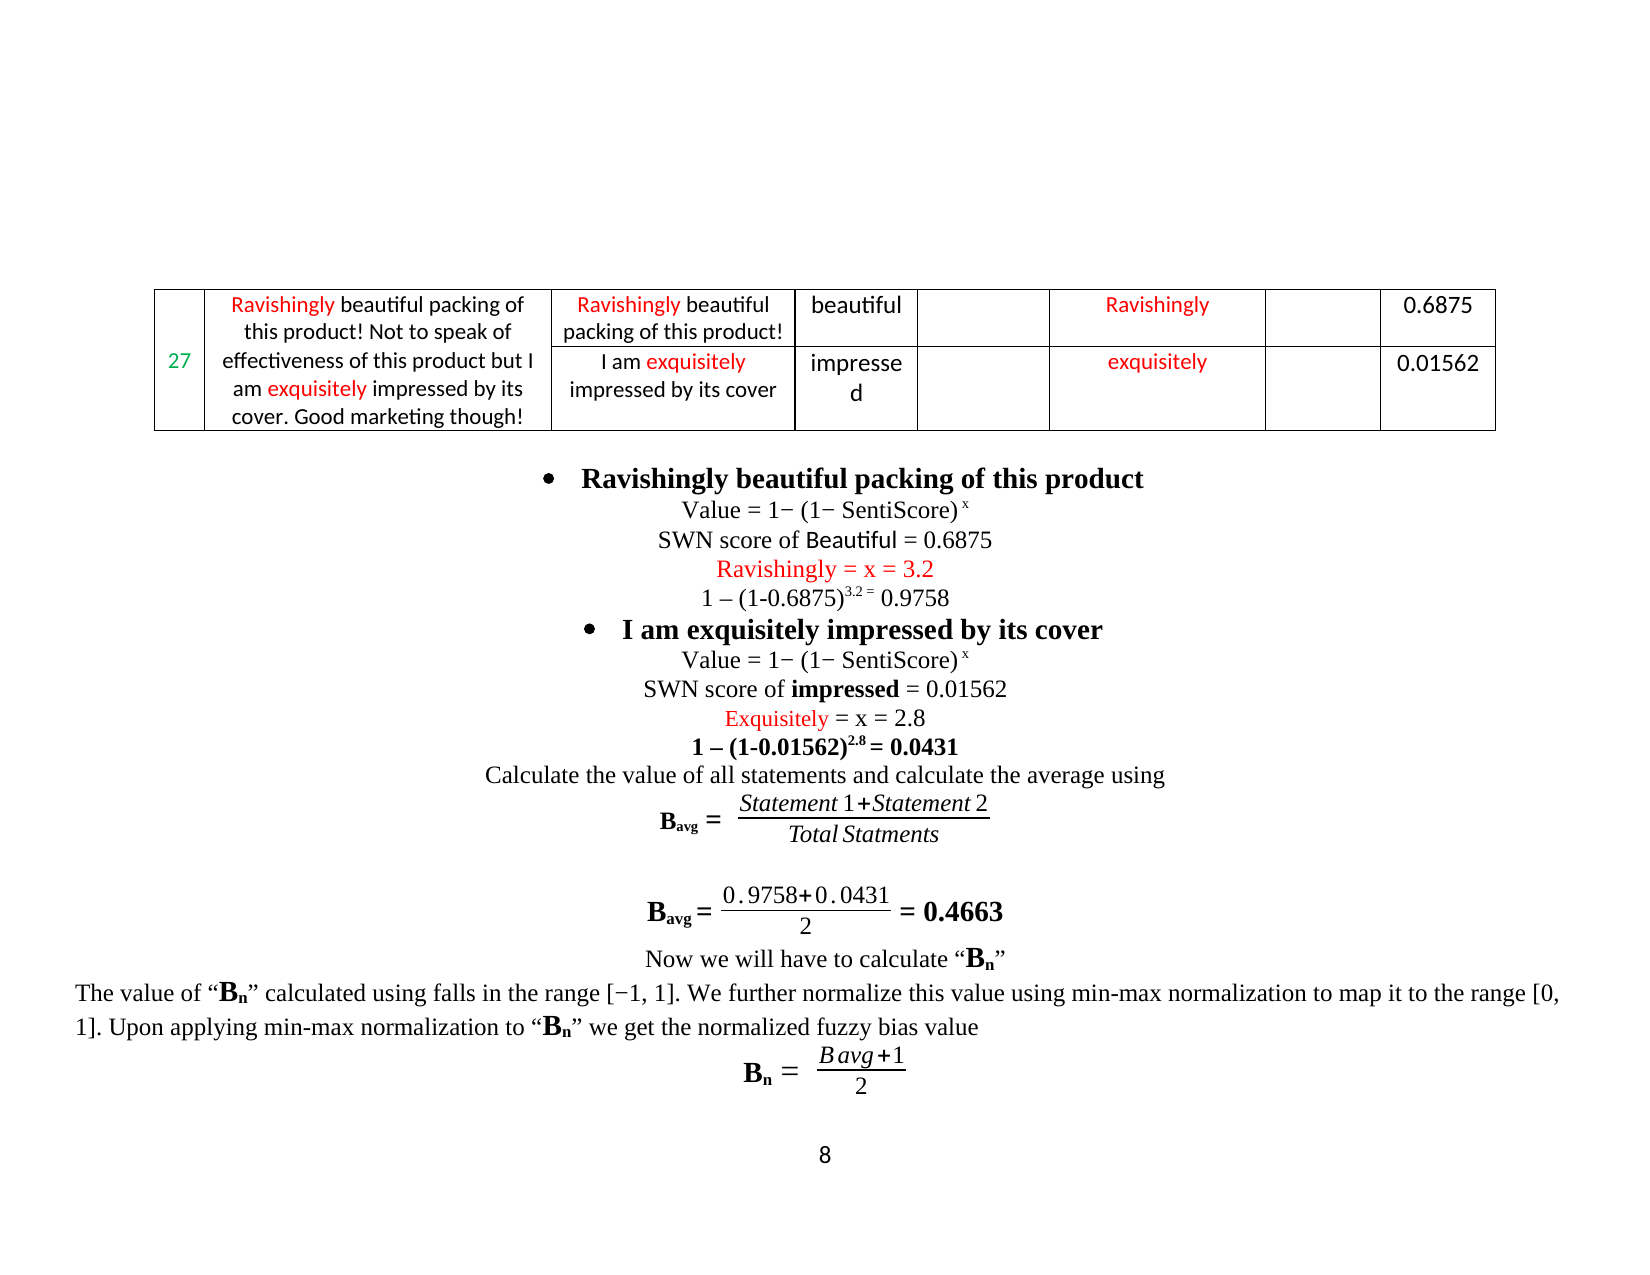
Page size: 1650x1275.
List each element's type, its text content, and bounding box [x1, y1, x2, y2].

table_header Ravishingly beautiful packing of this product! [552, 290, 794, 346]
table_header [1266, 290, 1380, 346]
table_header Ravishingly [1050, 290, 1265, 346]
list I am exquisitely impressed by its cover [112, 612, 1575, 645]
text SWN score of Beautiful = 0.6875 [75, 524, 1575, 554]
text Calculate the value of all statements and calculate the average using [75, 760, 1575, 789]
table_header Ravishingly beautiful packing of this product! Not to speak of effectiveness of this product but I am exquisitely impressed by its cover. Good marketing though! [205, 290, 551, 430]
text 1 – (1-0.01562)2.8 = 0.0431 [75, 732, 1575, 760]
text Bavg = = 0.4663 [75, 882, 1575, 941]
text The value of “Bn” calculated using falls in the range [−1, 1]. We further normalize this value using min-max normalization to map it to the range [0, 1]. Upon applying min-max normalization to “Bn” we get the normalized fuzzy bias value [75, 974, 1575, 1041]
table_cell exquisitely [1050, 347, 1265, 430]
table_header 0.6875 [1381, 290, 1495, 346]
table_cell impressed [796, 347, 917, 430]
text Exquisitely = x = 2.8 [75, 703, 1575, 732]
text Value = 1− (1− SentiScore) x [75, 495, 1575, 524]
table_cell [918, 347, 1049, 430]
text Ravishingly = x = 3.2 [75, 554, 1575, 583]
table_header 27 [155, 290, 204, 430]
text Bavg = [75, 789, 1575, 848]
text Value = 1− (1− SentiScore) x [75, 645, 1575, 674]
table_header [918, 290, 1049, 346]
text Now we will have to calculate “Bn” [75, 941, 1575, 974]
table_cell 0.01562 [1381, 347, 1495, 430]
text 1 – (1-0.6875)3.2 = 0.9758 [75, 583, 1575, 612]
text Bn = [75, 1041, 1575, 1100]
text SWN score of impressed = 0.01562 [75, 674, 1575, 703]
table_header beautiful [796, 290, 917, 346]
list Ravishingly beautiful packing of this product [112, 461, 1575, 495]
table_cell I am exquisitely impressed by its cover [552, 347, 794, 430]
table_cell [1266, 347, 1380, 430]
